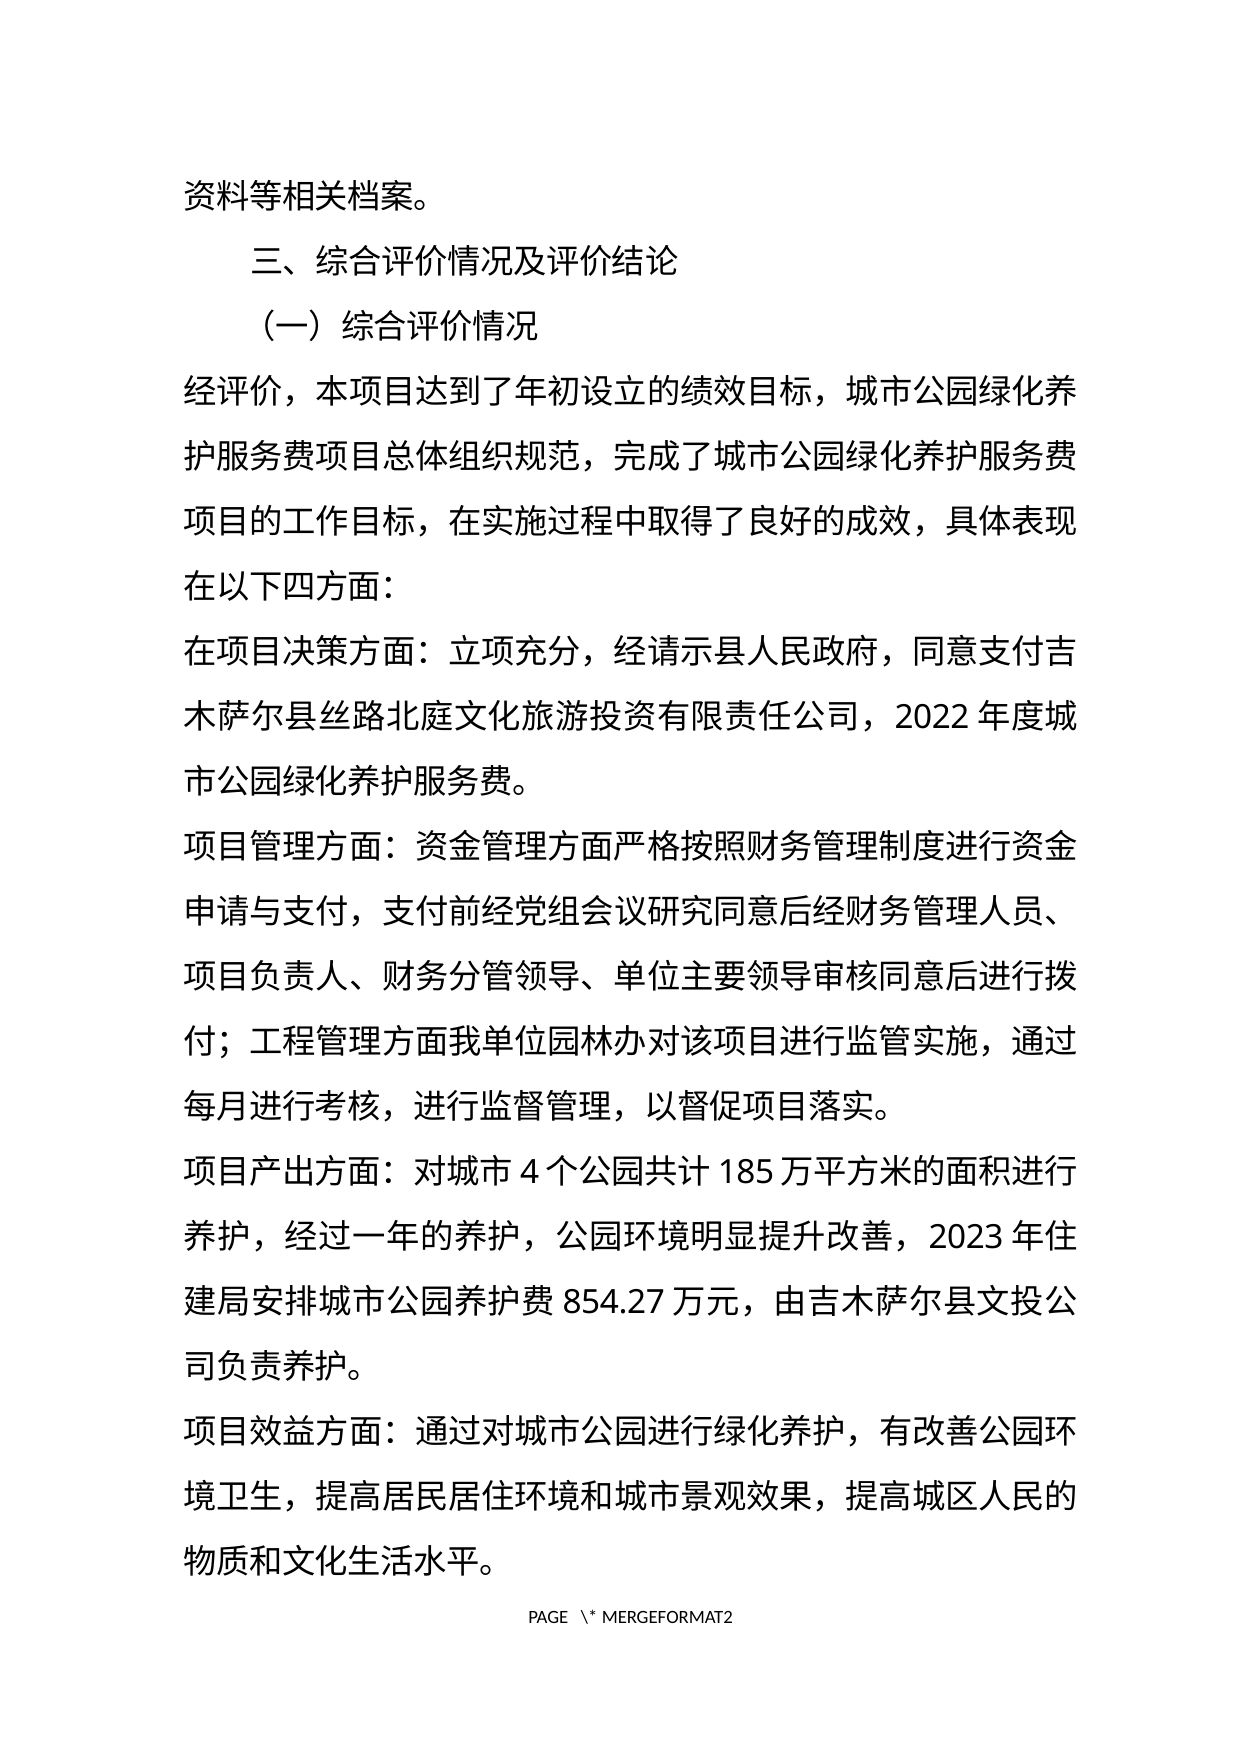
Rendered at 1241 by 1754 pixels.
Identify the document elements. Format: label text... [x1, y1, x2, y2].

text 三、综合评价情况及评价结论 [183, 227, 1078, 292]
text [183, 162, 1078, 227]
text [183, 292, 1078, 1592]
